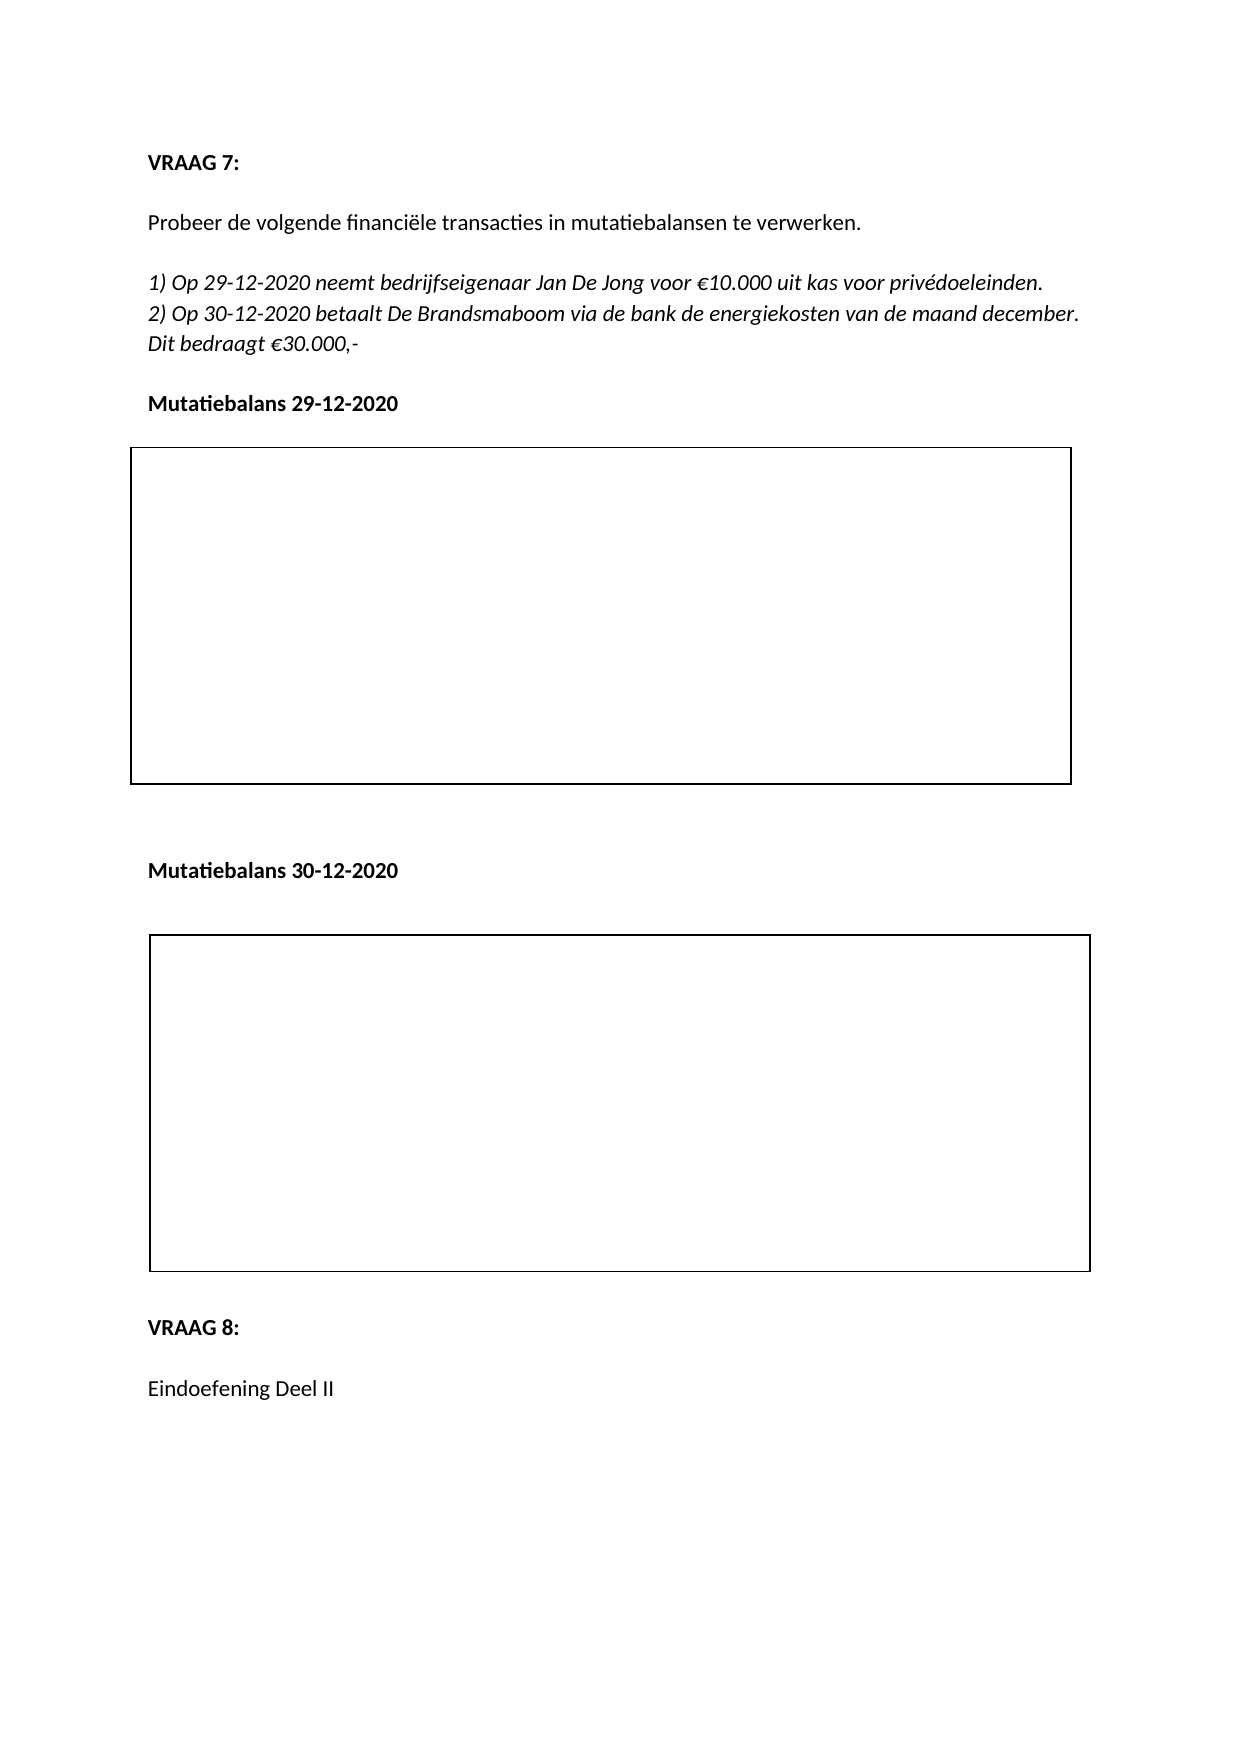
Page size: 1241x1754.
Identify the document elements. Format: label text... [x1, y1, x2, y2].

text VRAAG 7: Probeer de volgende financiële transacties in mutatiebalansen te verwerken. 1) Op 29-12-2020 neemt bedrijfseigenaar Jan De Jong voor €10.000 uit kas voor privédoeleinden. 2) Op 30-12-2020 betaalt De Brandsmaboom via de bank de energiekosten van de maand december. Dit bedraagt €30.000,- Mutatiebalans 29-12-2020 Mutatiebalans 30-12-2020 VRAAG 8: Eindoefening Deel II [148, 148, 1093, 1432]
